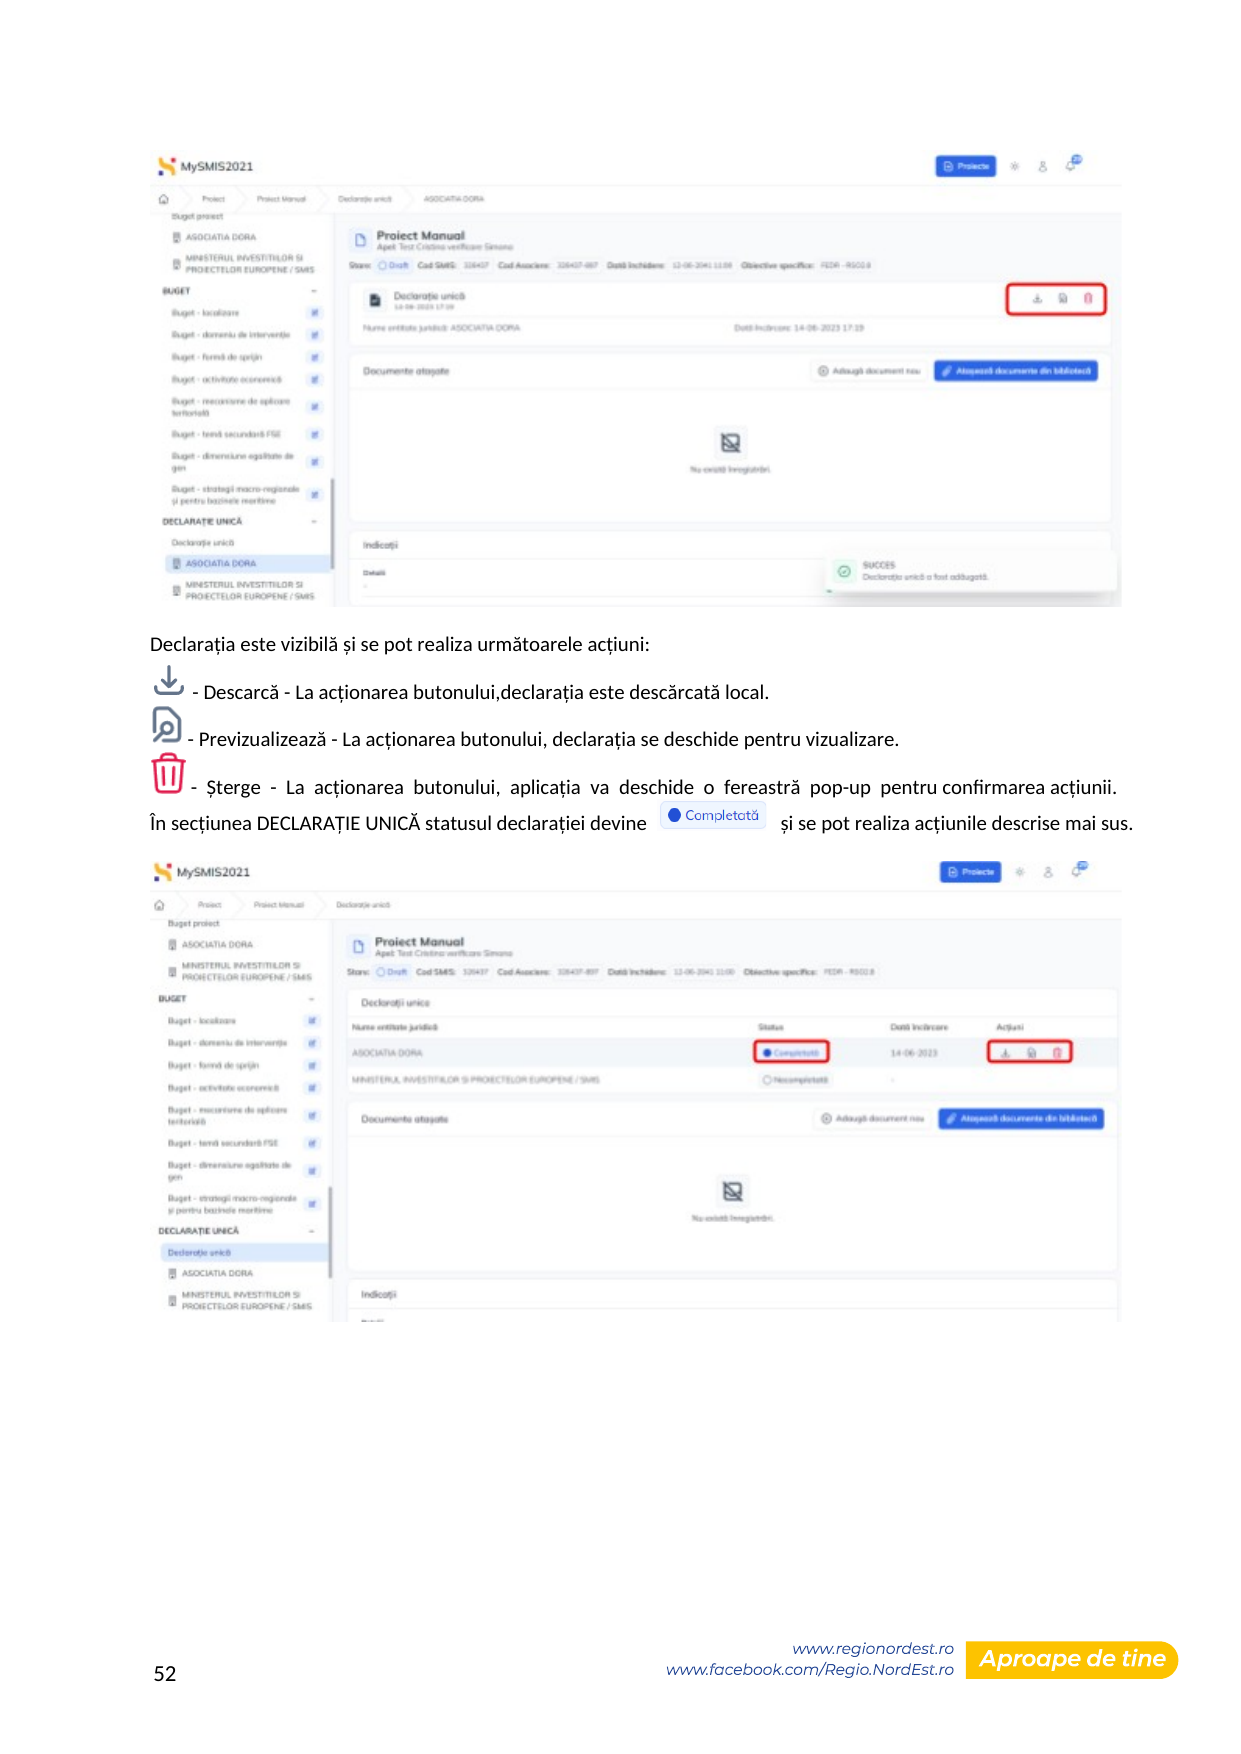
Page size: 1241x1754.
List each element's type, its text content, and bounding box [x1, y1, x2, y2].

picture [150, 704, 183, 747]
text - Șterge - La acționarea butonului, aplicația va deschide o fereastră pop-up pentru confirmarea acțiunii. [150, 752, 1181, 799]
text În secțiunea DECLARAȚIE UNICĂ statusul declarației devine și se pot realiza acțiunile descrise mai sus. [150, 799, 1181, 836]
text - Previzualizează - La acționarea butonului, declarația se deschide pentru vizualizare. [150, 704, 1181, 752]
picture [150, 657, 188, 700]
picture [150, 861, 1122, 1322]
picture [150, 150, 1122, 607]
picture [656, 799, 767, 831]
text - Descarcă - La acționarea butonului,declarația este descărcată local. [150, 657, 1181, 704]
text Declarația este vizibilă și se pot realiza următoarele acțiuni: [150, 632, 1181, 657]
picture [150, 751, 186, 794]
